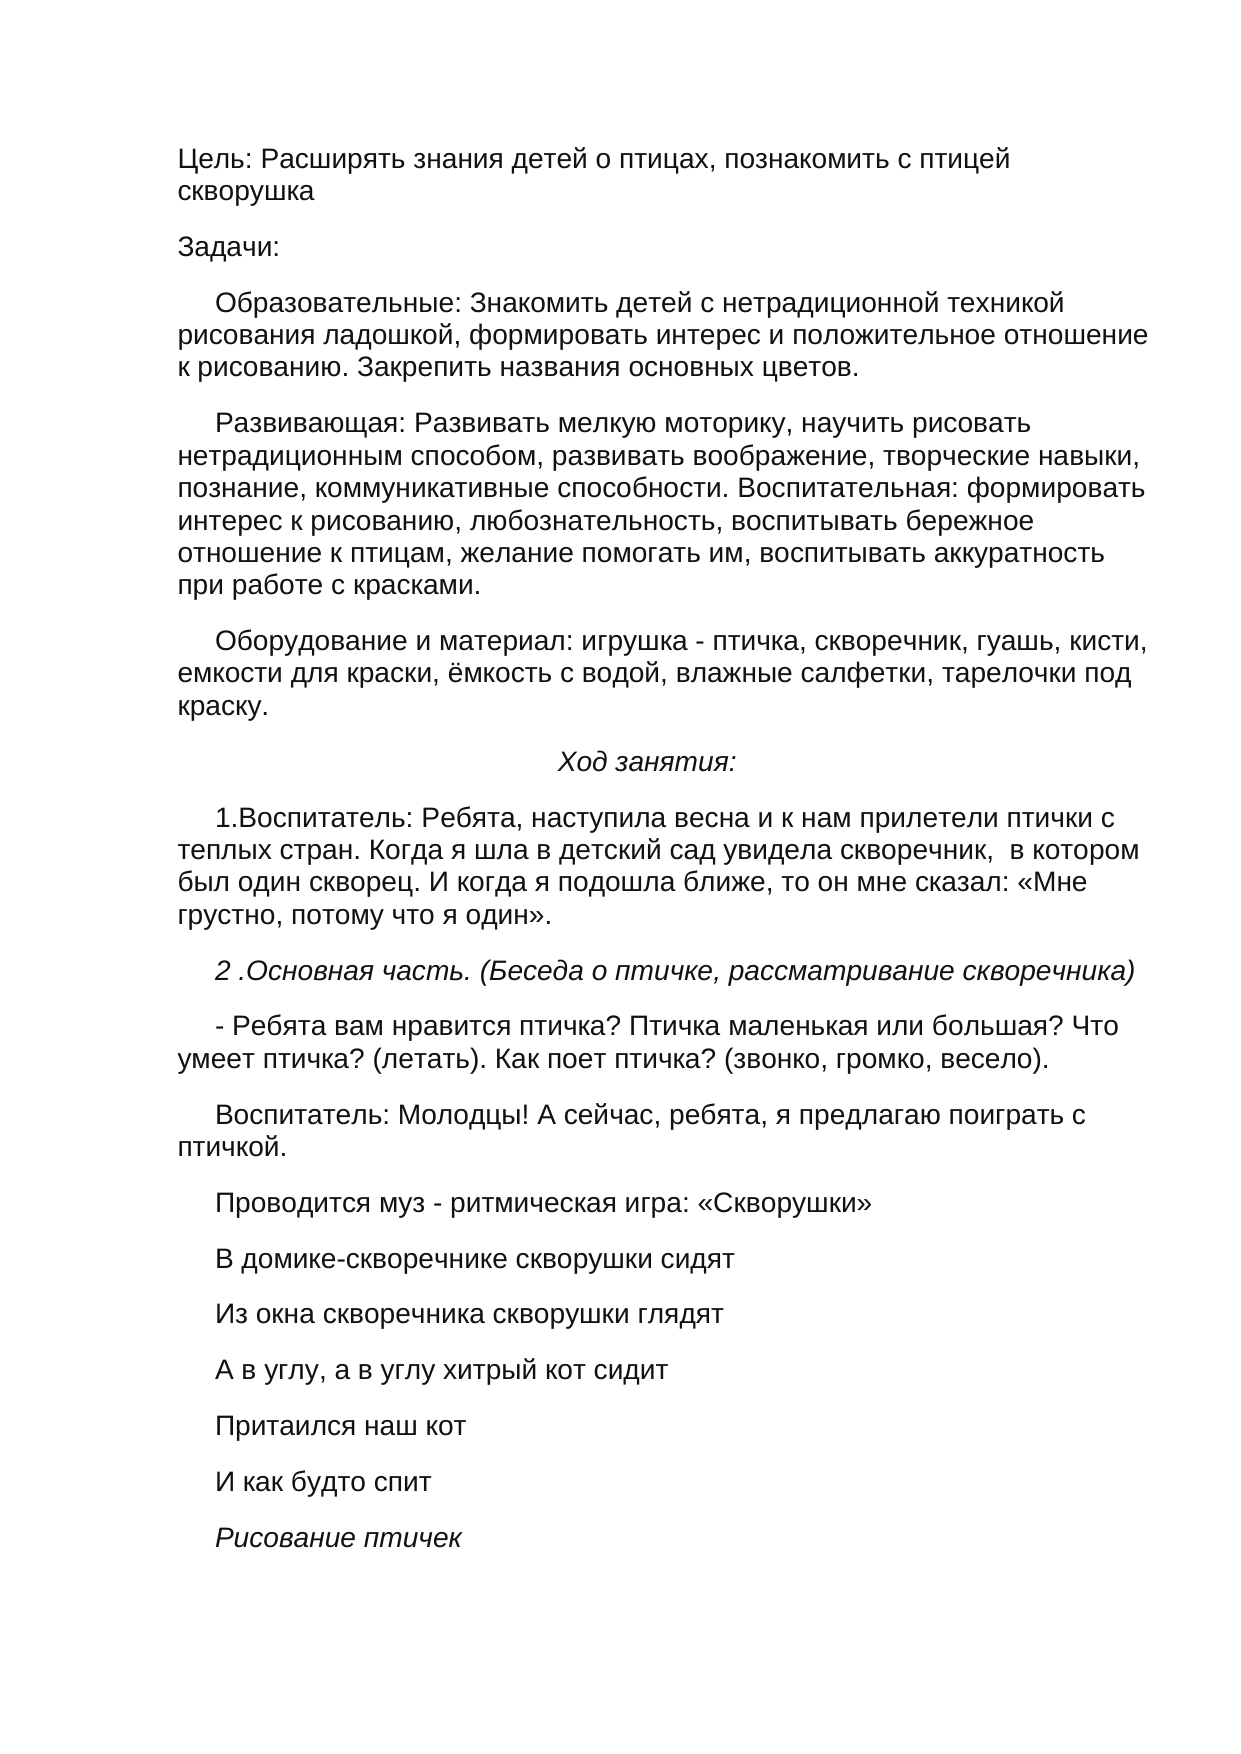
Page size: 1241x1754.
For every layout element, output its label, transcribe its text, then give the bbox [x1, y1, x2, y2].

text Притаился наш кот [177, 1409, 1152, 1442]
text Ход занятия: [177, 745, 1152, 777]
text Развивающая: Развивать мелкую моторику, научить рисовать нетрадиционным способом, развивать воображение, творческие навыки, познание, коммуникативные способности. Воспитательная: формировать интерес к рисованию, любознательность, воспитывать бережное отношение к птицам, желание помогать им, воспитывать аккуратность при работе с красками. [177, 406, 1152, 601]
text 2 .Основная часть. (Беседа о птичке, рассматривание скворечника) [177, 953, 1152, 986]
text Проводится муз - ритмическая игра: «Скворушки» [177, 1186, 1152, 1218]
text - Ребята вам нравится птичка? Птичка маленькая или большая? Что умеет птичка? (летать). Как поет птичка? (звонко, громко, весело). [177, 1009, 1152, 1074]
text В домике-скворечнике скворушки сидят [177, 1242, 1152, 1274]
text Рисование птичек [177, 1521, 1152, 1553]
text 1.Воспитатель: Ребята, наступила весна и к нам прилетели птички с теплых стран. Когда я шла в детский сад увидела скворечник, в котором был один скворец. И когда я подошла ближе, то он мне сказал: «Мне грустно, потому что я один». [177, 801, 1152, 930]
text Воспитатель: Молодцы! А сейчас, ребята, я предлагаю поиграть с птичкой. [177, 1098, 1152, 1162]
text И как будто спит [177, 1465, 1152, 1497]
text А в углу, а в углу хитрый кот сидит [177, 1353, 1152, 1386]
text Задачи: [177, 230, 1152, 262]
text Цель: Расширять знания детей о птицах, познакомить с птицей скворушка [177, 142, 1152, 206]
text Из окна скворечника скворушки глядят [177, 1297, 1152, 1330]
text Оборудование и материал: игрушка - птичка, скворечник, гуашь, кисти, емкости для краски, ёмкость с водой, влажные салфетки, тарелочки под краску. [177, 624, 1152, 721]
text Образовательные: Знакомить детей с нетрадиционной техникой рисования ладошкой, формировать интерес и положительное отношение к рисованию. Закрепить названия основных цветов. [177, 286, 1152, 383]
